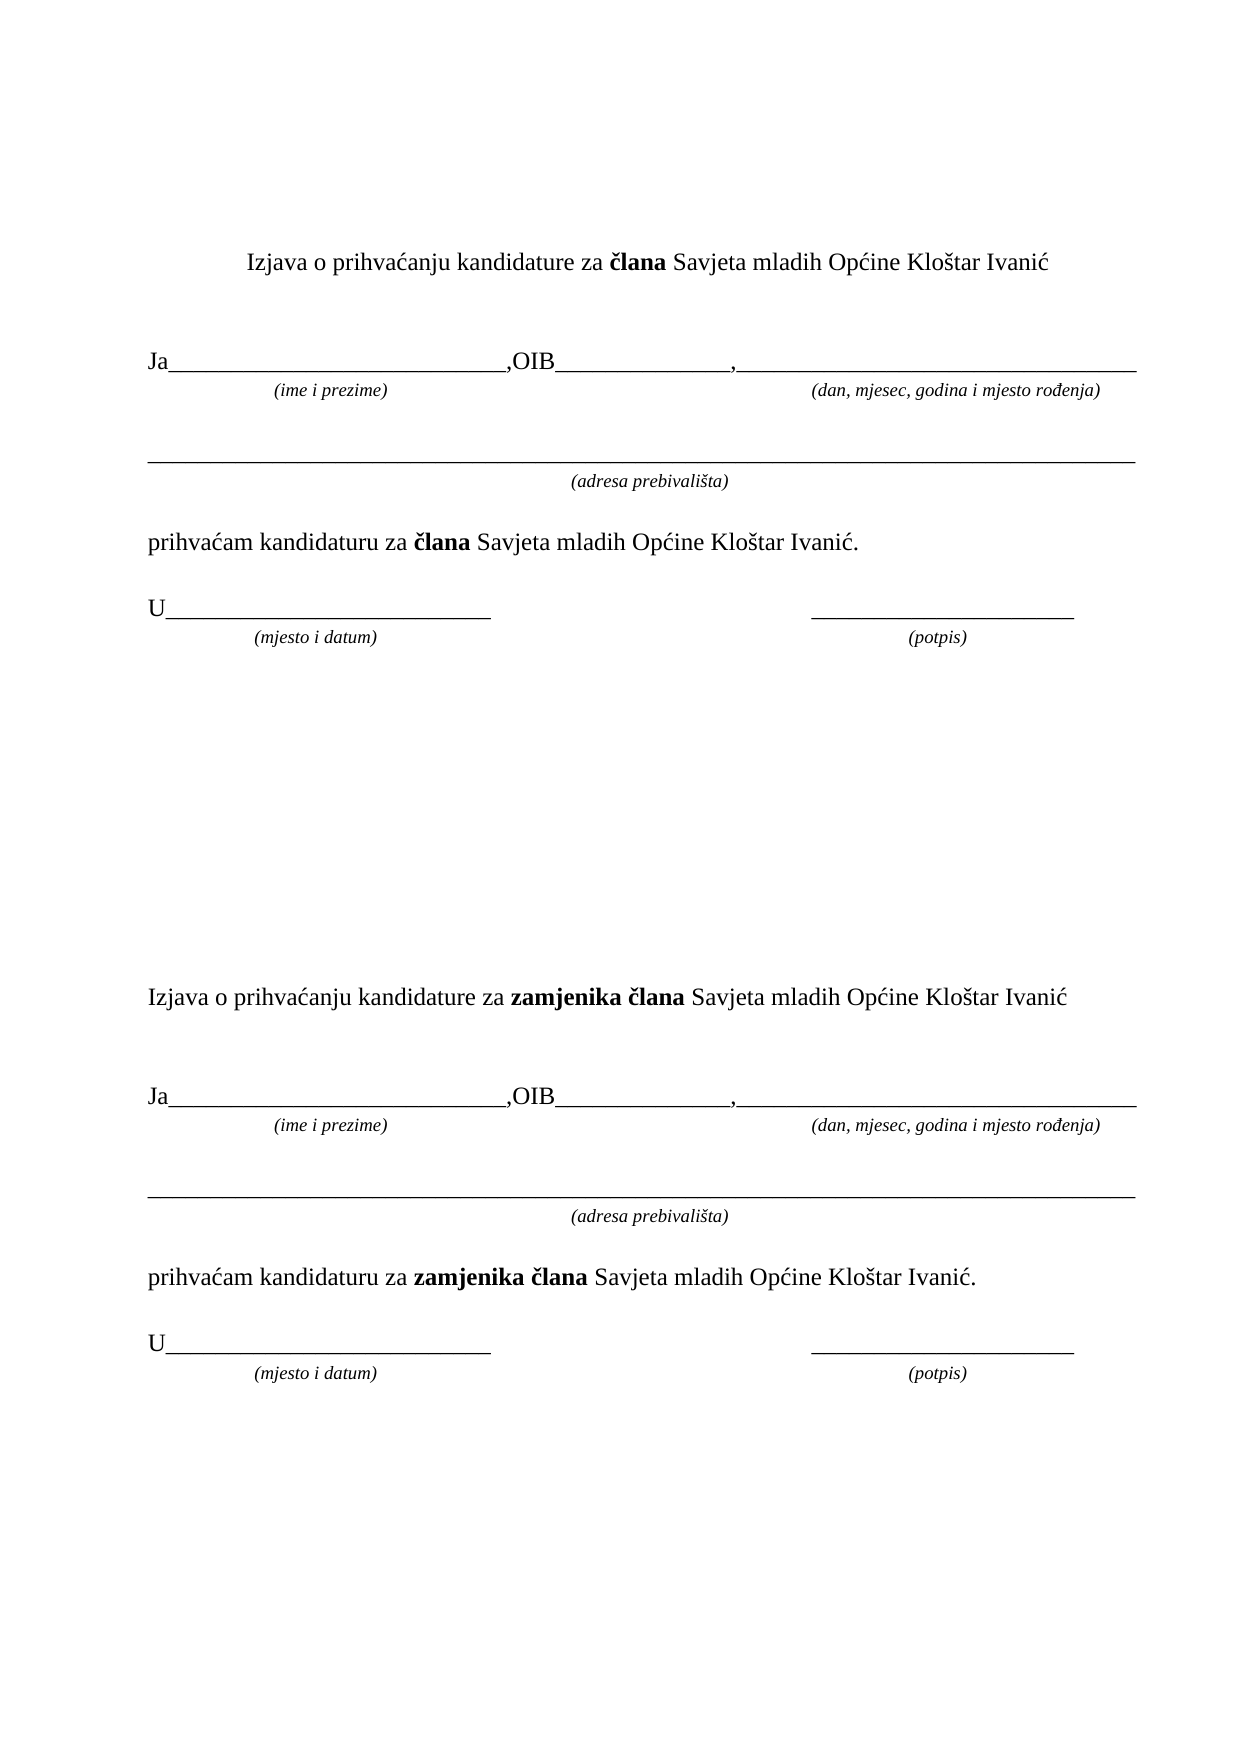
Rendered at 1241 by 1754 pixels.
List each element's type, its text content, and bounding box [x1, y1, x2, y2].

text (adresa prebivališta) [148, 1205, 1152, 1226]
text (adresa prebivališta) [148, 469, 1152, 491]
text prihvaćam kandidaturu za zamjenika člana Savjeta mladih Općine Kloštar Ivanić. [148, 1262, 1152, 1291]
text (ime i prezime) (dan, mjesec, godina i mjesto rođenja) [148, 1114, 1152, 1135]
text U__________________________ _____________________ [148, 593, 1152, 622]
text (mjesto i datum) (potpis) [148, 626, 1152, 648]
text (ime i prezime) (dan, mjesec, godina i mjesto rođenja) [148, 379, 1152, 400]
text _______________________________________________________________________________ [148, 1172, 1152, 1200]
text Ja___________________________,OIB______________,________________________________ [148, 346, 1152, 374]
text prihvaćam kandidaturu za člana Savjeta mladih Općine Kloštar Ivanić. [148, 527, 1152, 556]
text Izjava o prihvaćanju kandidature za člana Savjeta mladih Općine Kloštar Ivanić [148, 247, 1152, 275]
text Ja___________________________,OIB______________,________________________________ [148, 1081, 1152, 1109]
text Izjava o prihvaćanju kandidature za zamjenika člana Savjeta mladih Općine Kloštar Ivanić [148, 982, 1152, 1011]
text U__________________________ _____________________ [148, 1328, 1152, 1357]
text _______________________________________________________________________________ [148, 437, 1152, 465]
text (mjesto i datum) (potpis) [148, 1362, 1152, 1383]
